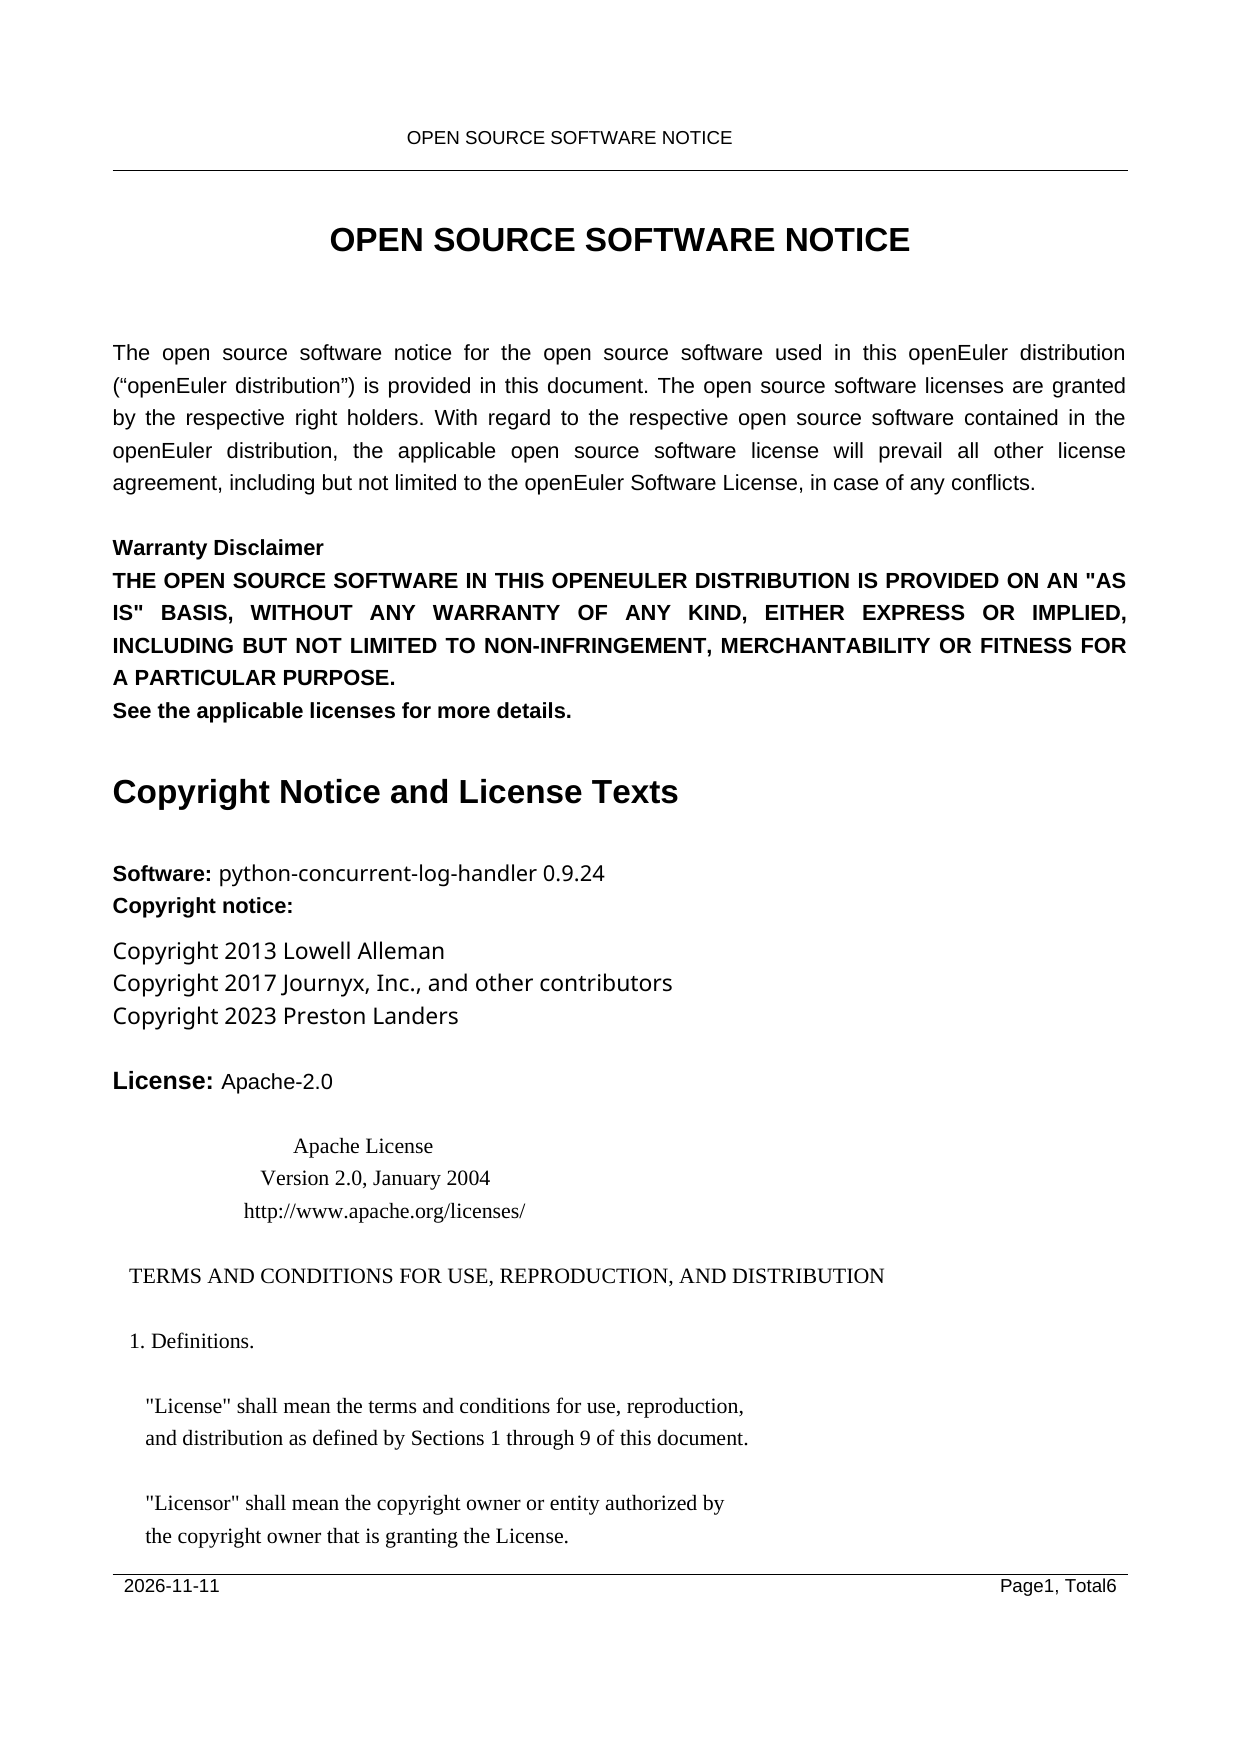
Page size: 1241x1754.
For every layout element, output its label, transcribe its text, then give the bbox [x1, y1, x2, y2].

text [112, 1096, 1128, 1551]
text The open source software notice for the open source software used in this openEuler distribution (“openEuler distribution”) is provided in this document. The open source software licenses are granted by the respective right holders. With regard to the respective open source software contained in the openEuler distribution, the applicable open source software license will prevail all other license agreement, including but not limited to the openEuler Software License, in case of any conflicts. [112, 336, 1128, 499]
text THE OPEN SOURCE SOFTWARE IN THIS OPENEULER DISTRIBUTION IS PROVIDED ON AN "AS IS" BASIS, WITHOUT ANY WARRANTY OF ANY KIND, EITHER EXPRESS OR IMPLIED, INCLUDING BUT NOT LIMITED TO NON-INFRINGEMENT, MERCHANTABILITY OR FITNESS FOR A PARTICULAR PURPOSE. See the applicable licenses for more details. [112, 564, 1128, 726]
text License: Apache-2.0 [112, 1064, 1128, 1096]
text Copyright 2013 Lowell Alleman Copyright 2017 Journyx, Inc., and other contributors Copyright 2023 Preston Landers [112, 934, 1128, 1064]
text Warranty Disclaimer [112, 531, 1128, 564]
text OPEN SOURCE SOFTWARE NOTICE [112, 206, 1128, 271]
text Copyright notice: [112, 889, 1128, 921]
title Software: python-concurrent-log-handler 0.9.24 [112, 856, 1128, 889]
text Copyright Notice and License Texts [112, 759, 1128, 824]
